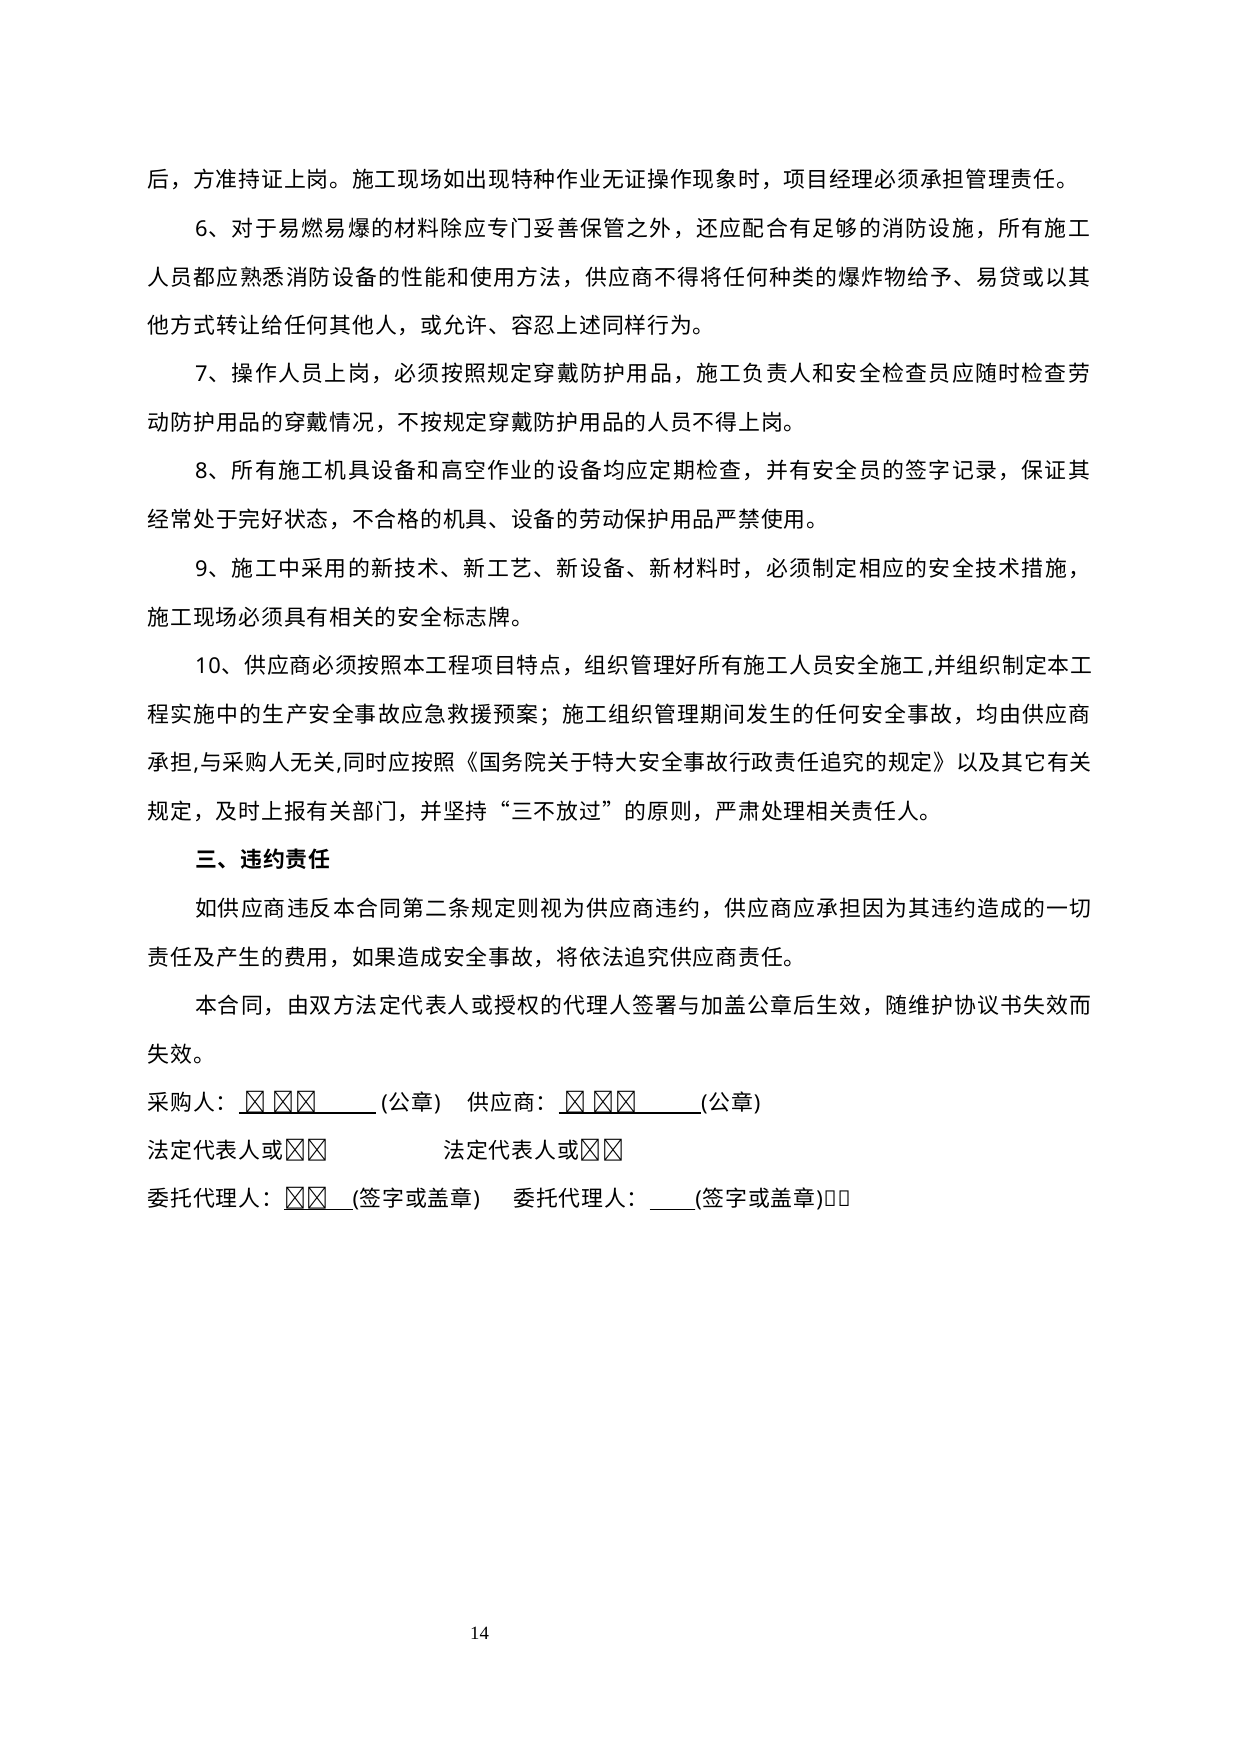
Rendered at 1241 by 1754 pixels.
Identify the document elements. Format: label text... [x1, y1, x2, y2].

text 6、对于易燃易爆的材料除应专门妥善保管之外，还应配合有足够的消防设施，所有施工人员都应熟悉消防设备的性能和使用方法，供应商不得将任何种类的爆炸物给予、易贷或以其他方式转让给任何其他人，或允许、容忍上述同样行为。 [148, 210, 1093, 340]
text 7、操作人员上岗，必须按照规定穿戴防护用品，施工负责人和安全检查员应随时检查劳动防护用品的穿戴情况，不按规定穿戴防护用品的人员不得上岗。 [148, 356, 1093, 437]
text 三、违约责任 [148, 842, 1093, 874]
text 8、所有施工机具设备和高空作业的设备均应定期检查，并有安全员的签字记录，保证其经常处于完好状态，不合格的机具、设备的劳动保护用品严禁使用。 [148, 453, 1093, 534]
text 如供应商违反本合同第二条规定则视为供应商违约，供应商应承担因为其违约造成的一切责任及产生的费用，如果造成安全事故，将依法追究供应商责任。 [148, 890, 1093, 972]
text 10、供应商必须按照本工程项目特点，组织管理好所有施工人员安全施工,并组织制定本工程实施中的生产安全事故应急救援预案；施工组织管理期间发生的任何安全事故，均由供应商承担,与采购人无关,同时应按照《国务院关于特大安全事故行政责任追究的规定》以及其它有关规定，及时上报有关部门，并坚持“三不放过”的原则，严肃处理相关责任人。 [148, 647, 1093, 826]
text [148, 162, 1093, 194]
text 本合同，由双方法定代表人或授权的代理人签署与加盖公章后生效，随维护协议书失效而失效。 [148, 987, 1093, 1069]
text 9、施工中采用的新技术、新工艺、新设备、新材料时，必须制定相应的安全技术措施，施工现场必须具有相关的安全标志牌。 [148, 550, 1093, 632]
text 采购人：   (公章) 供应商：   (公章) [148, 1084, 1093, 1117]
text 法定代表人或 法定代表人或 [148, 1133, 1093, 1165]
text 委托代理人： (签字或盖章) 委托代理人： (签字或盖章) [148, 1181, 1093, 1214]
